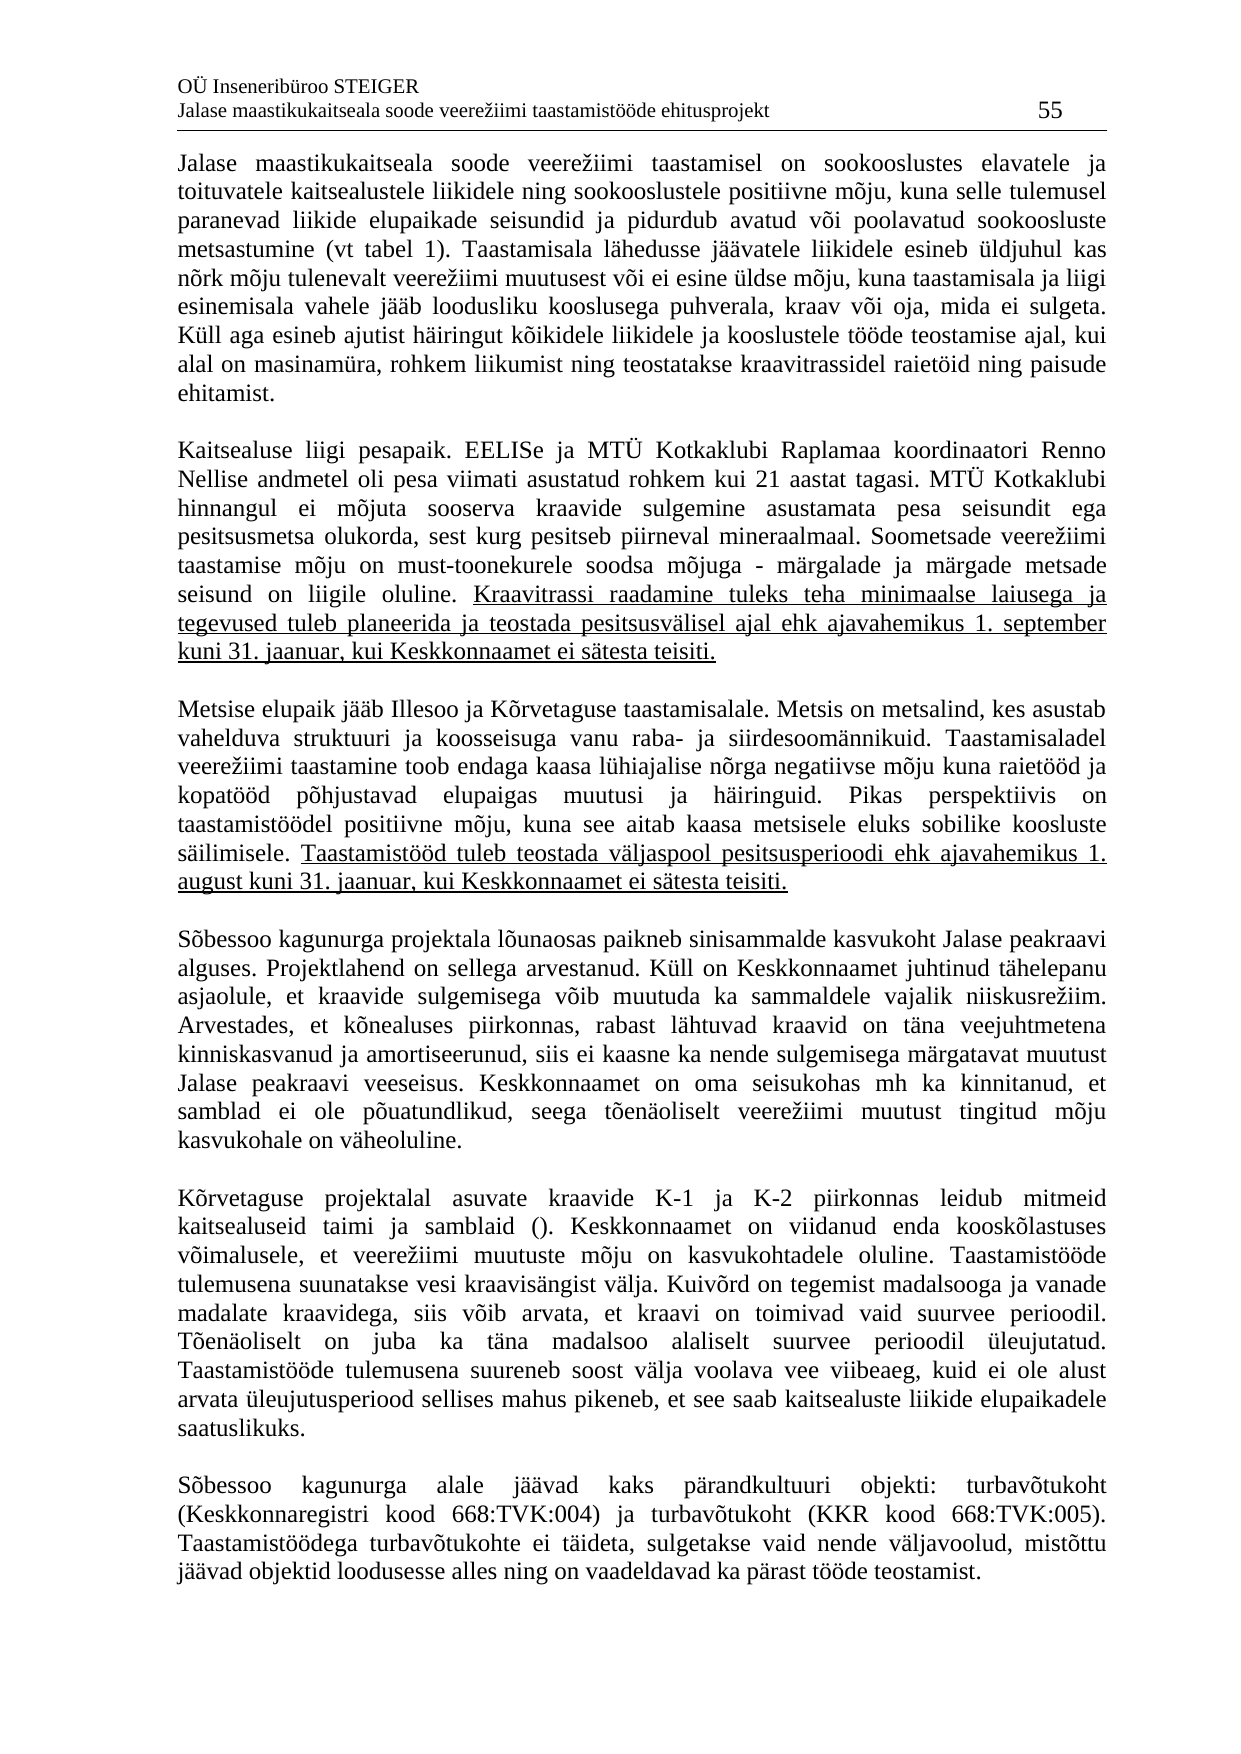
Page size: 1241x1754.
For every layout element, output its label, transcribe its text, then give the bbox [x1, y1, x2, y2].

text Jalase maastikukaitseala soode veerežiimi taastamisel on sookooslustes elavatele ja toituvatele kaitsealustele liikidele ning sookooslustele positiivne mõju, kuna selle tulemusel paranevad liikide elupaikade seisundid ja pidurdub avatud või poolavatud sookoosluste metsastumine (vt tabel 1). Taastamisala lähedusse jäävatele liikidele esineb üldjuhul kas nõrk mõju tulenevalt veerežiimi muutusest või ei esine üldse mõju, kuna taastamisala ja liigi esinemisala vahele jääb loodusliku kooslusega puhverala, kraav või oja, mida ei sulgeta. Küll aga esineb ajutist häiringut kõikidele liikidele ja kooslustele tööde teostamise ajal, kui alal on masinamüra, rohkem liikumist ning teostatakse kraavitrassidel raietöid ning paisude ehitamist. [177, 148, 1107, 406]
text Kõrvetaguse projektalal asuvate kraavide K-1 ja K-2 piirkonnas leidub mitmeid kaitsealuseid taimi ja samblaid (). Keskkonnaamet on viidanud enda kooskõlastuses võimalusele, et veerežiimi muutuste mõju on kasvukohtadele oluline. Taastamistööde tulemusena suunatakse vesi kraavisängist välja. Kuivõrd on tegemist madalsooga ja vanade madalate kraavidega, siis võib arvata, et kraavi on toimivad vaid suurvee perioodil. Tõenäoliselt on juba ka täna madalsoo alaliselt suurvee perioodil üleujutatud. Taastamistööde tulemusena suureneb soost välja voolava vee viibeaeg, kuid ei ole alust arvata üleujutusperiood sellises mahus pikeneb, et see saab kaitsealuste liikide elupaikadele saatuslikuks. [177, 1183, 1107, 1441]
text Sõbessoo kagunurga projektala lõunaosas paikneb sinisammalde kasvukoht Jalase peakraavi alguses. Projektlahend on sellega arvestanud. Küll on Keskkonnaamet juhtinud tähelepanu asjaolule, et kraavide sulgemisega võib muutuda ka sammaldele vajalik niiskusrežiim. Arvestades, et kõnealuses piirkonnas, rabast lähtuvad kraavid on täna veejuhtmetena kinniskasvanud ja amortiseerunud, siis ei kaasne ka nende sulgemisega märgatavat muutust Jalase peakraavi veeseisus. Keskkonnaamet on oma seisukohas mh ka kinnitanud, et samblad ei ole põuatundlikud, seega tõenäoliselt veerežiimi muutust tingitud mõju kasvukohale on väheoluline. [177, 924, 1107, 1154]
text Sõbessoo kagunurga alale jäävad kaks pärandkultuuri objekti: turbavõtukoht (Keskkonnaregistri kood 668:TVK:004) ja turbavõtukoht (KKR kood 668:TVK:005). Taastamistöödega turbavõtukohte ei täideta, sulgetakse vaid nende väljavoolud, mistõttu jäävad objektid loodusesse alles ning on vaadeldavad ka pärast tööde teostamist. [177, 1470, 1107, 1585]
text Metsise elupaik jääb Illesoo ja Kõrvetaguse taastamisalale. Metsis on metsalind, kes asustab vahelduva struktuuri ja koosseisuga vanu raba- ja siirdesoomännikuid. Taastamisaladel veerežiimi taastamine toob endaga kaasa lühiajalise nõrga negatiivse mõju kuna raietööd ja kopatööd põhjustavad elupaigas muutusi ja häiringuid. Pikas perspektiivis on taastamistöödel positiivne mõju, kuna see aitab kaasa metsisele eluks sobilike koosluste säilimisele. Taastamistööd tuleb teostada väljaspool pesitsusperioodi ehk ajavahemikus 1. august kuni 31. jaanuar, kui Keskkonnaamet ei sätesta teisiti. [177, 694, 1107, 895]
text Kaitsealuse liigi pesapaik. EELISe ja MTÜ Kotkaklubi Raplamaa koordinaatori Renno Nellise andmetel oli pesa viimati asustatud rohkem kui 21 aastat tagasi. MTÜ Kotkaklubi hinnangul ei mõjuta sooserva kraavide sulgemine asustamata pesa seisundit ega pesitsusmetsa olukorda, sest kurg pesitseb piirneval mineraalmaal. Soometsade veerežiimi taastamise mõju on must-toonekurele soodsa mõjuga - märgalade ja märgade metsade seisund on liigile oluline. Kraavitrassi raadamine tuleks teha minimaalse laiusega ja tegevused tuleb planeerida ja teostada pesitsusvälisel ajal ehk ajavahemikus 1. september kuni 31. jaanuar, kui Keskkonnaamet ei sätesta teisiti. [177, 435, 1107, 633]
